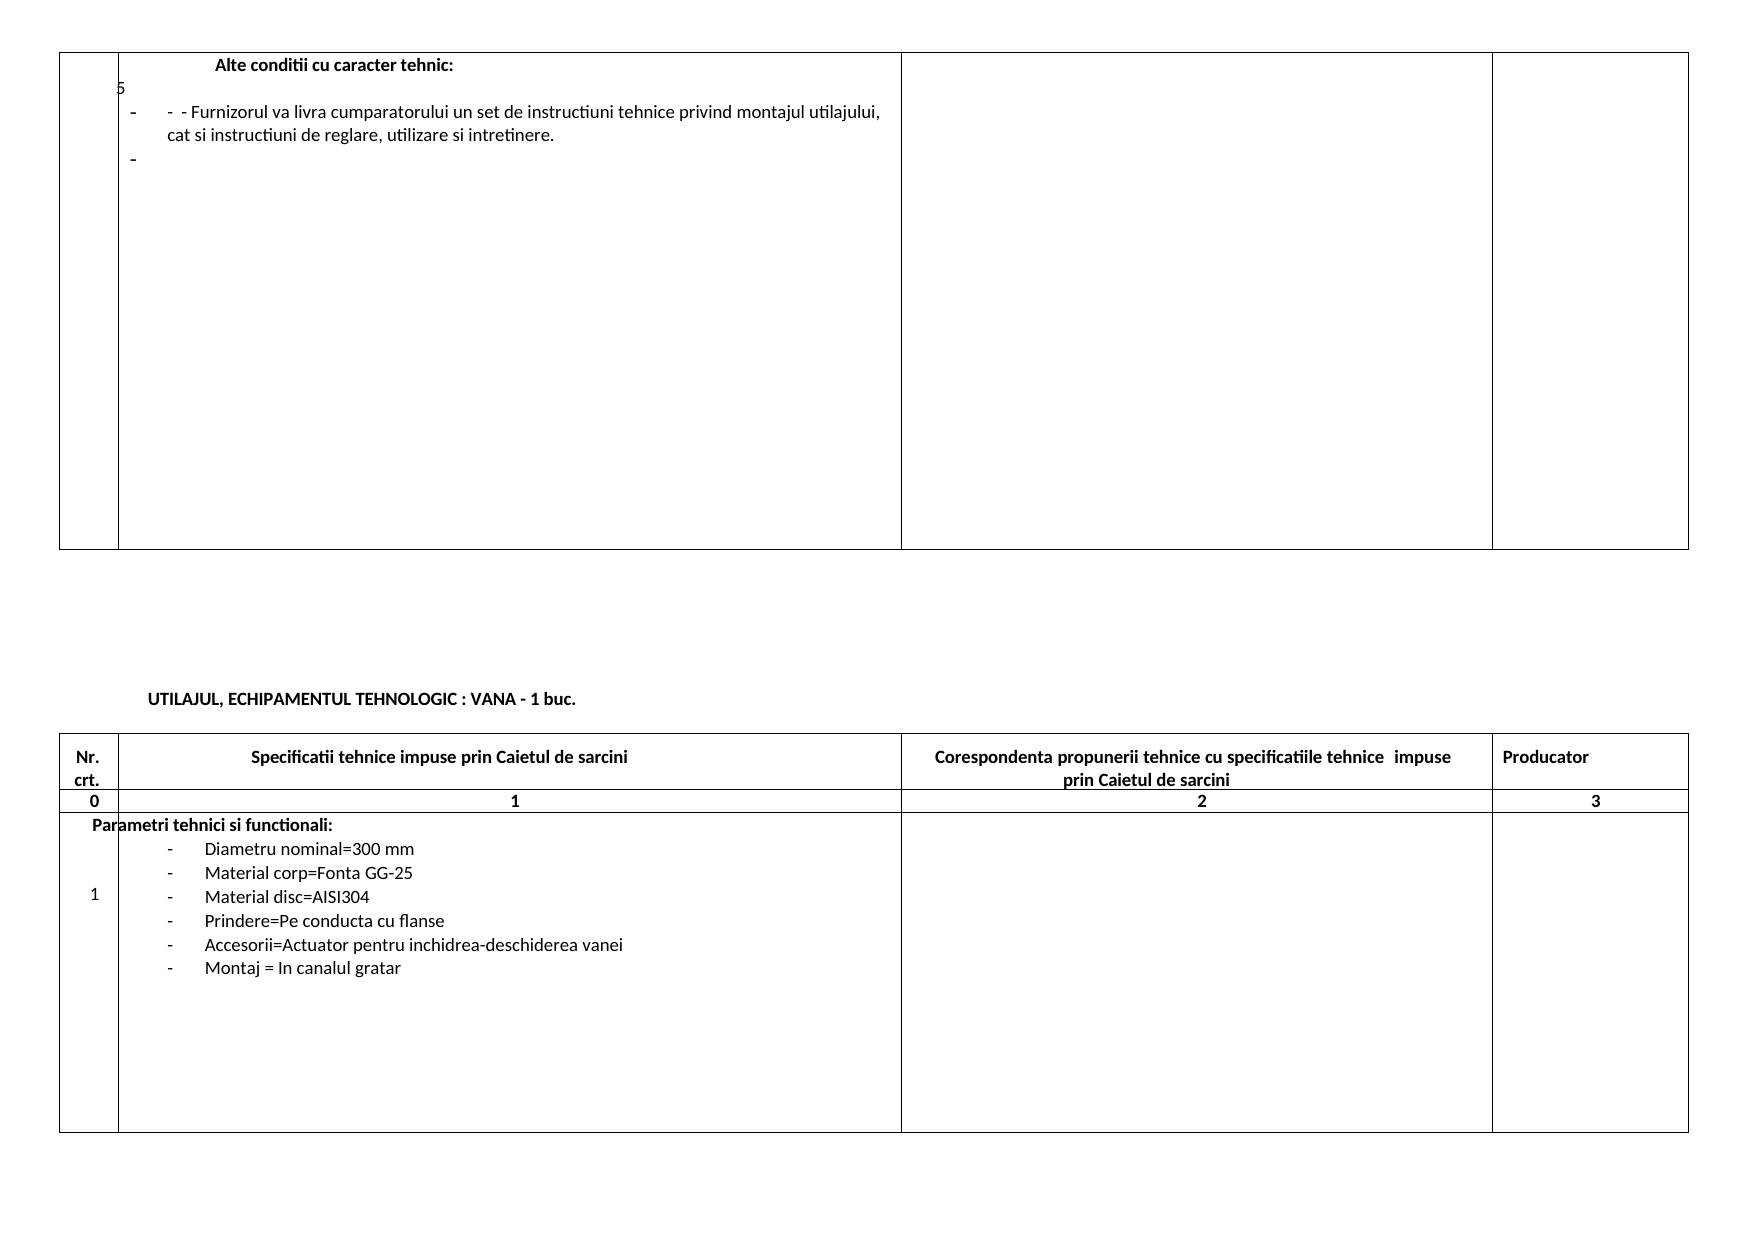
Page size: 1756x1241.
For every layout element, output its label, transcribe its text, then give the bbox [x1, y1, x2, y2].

table_cell 2 [902, 790, 1492, 812]
text UTILAJUL, ECHIPAMENTUL TEHNOLOGIC : VANA - 1 buc. [148, 687, 1701, 710]
table_cell [902, 813, 1492, 1132]
table_cell Alte conditii cu caracter tehnic: - - Furnizorul va livra cumparatorului un set de instructiuni tehnice privind montajul utilajului, cat si instructiuni de reglare, utilizare si intretinere. [119, 53, 901, 548]
table_header Producator [1493, 734, 1688, 789]
table_cell 1 [60, 813, 118, 1132]
table_cell [902, 53, 1492, 548]
table_cell [1493, 53, 1688, 548]
table_header Nr. crt. [60, 734, 118, 789]
table_cell 0 [60, 790, 118, 812]
table_cell [1493, 813, 1688, 1132]
table_cell 5 [60, 53, 118, 548]
table_cell Parametri tehnici si functionali: Diametru nominal=300 mm Material corp=Fonta GG-25 Material disc=AISI304 Prindere=Pe conducta cu flanse Accesorii=Actuator pentru inchidrea-deschiderea vanei Montaj = In canalul gratar [119, 813, 901, 1132]
table_cell 1 [119, 790, 901, 812]
table_header Specificatii tehnice impuse prin Caietul de sarcini [119, 734, 901, 789]
table_header Corespondenta propunerii tehnice cu specificatiile tehnice impuse prin Caietul de sarcini [902, 734, 1492, 789]
table_cell 3 [1493, 790, 1688, 812]
